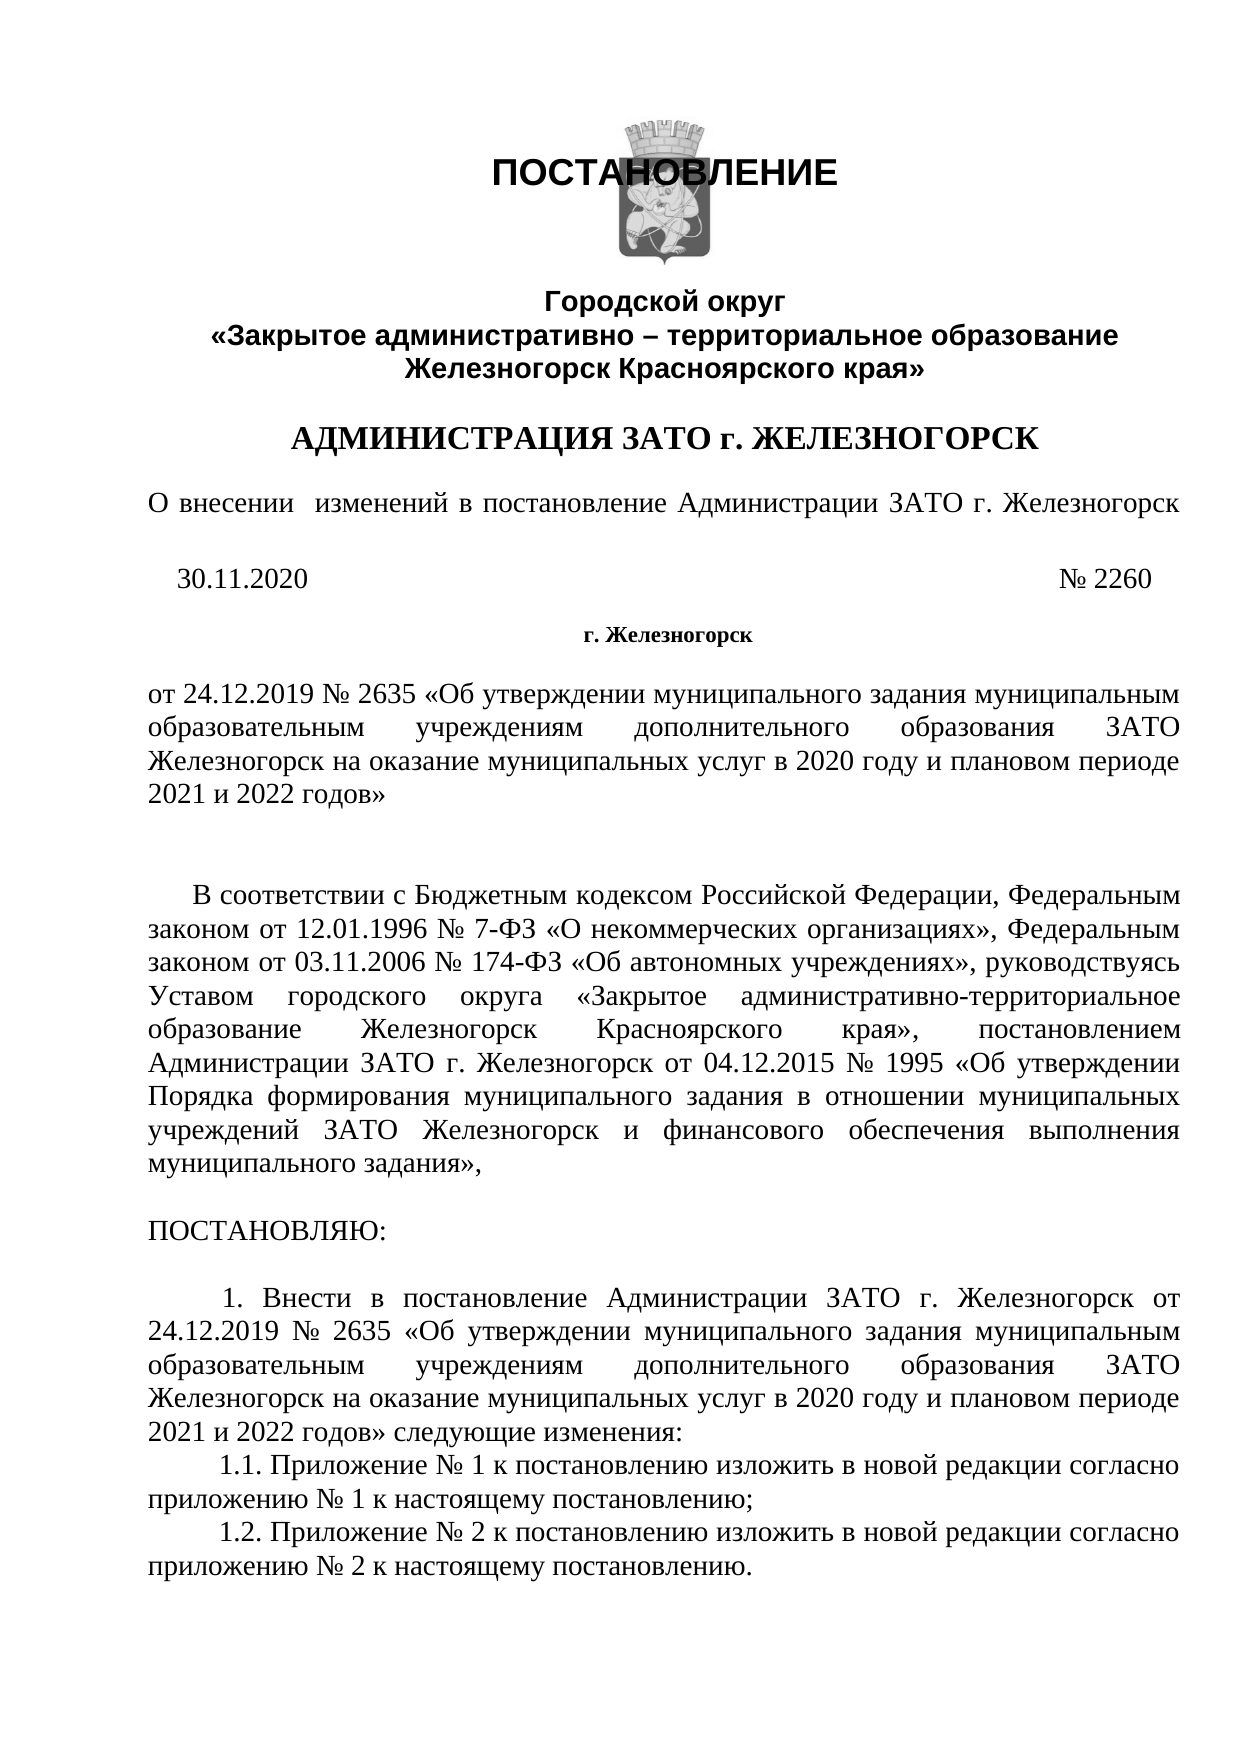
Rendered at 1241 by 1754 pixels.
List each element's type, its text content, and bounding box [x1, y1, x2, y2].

text 1.1. Приложение № 1 к постановлению изложить в новой редакции согласно приложению № 1 к настоящему постановлению; [148, 1447, 1181, 1514]
text 1.2. Приложение № 2 к постановлению изложить в новой редакции согласно приложению № 2 к настоящему постановлению. [148, 1514, 1181, 1582]
text ПОСТАНОВЛЕНИЕ [149, 150, 1180, 193]
text «Закрытое административно – территориальное образование Железногорск Красноярского края» [149, 317, 1180, 384]
subtitle АДМИНИСТРАЦИЯ ЗАТО г. ЖЕЛЕЗНОГОРСК [149, 418, 1180, 456]
text 30.11.2020 № 2260 [177, 561, 1159, 594]
text В соответствии с Бюджетным кодексом Российской Федерации, Федеральным законом от 12.01.1996 № 7-ФЗ «О некоммерческих организациях», Федеральным законом от 03.11.2006 № 174-ФЗ «Об автономных учреждениях», руководствуясь Уставом городского округа «Закрытое административно-территориальное образование Железногорск Красноярского края», постановлением Администрации ЗАТО г. Железногорск от 04.12.2015 № 1995 «Об утверждении Порядка формирования муниципального задания в отношении муниципальных учреждений ЗАТО Железногорск и финансового обеспечения выполнения муниципального задания», [148, 877, 1181, 1179]
title О внесении изменений в постановление Администрации ЗАТО г. Железногорск от 24.12.2019 № 2635 «Об утверждении муниципального задания муниципальным образовательным учреждениям дополнительного образования ЗАТО Железногорск на оказание муниципальных услуг в 2020 году и плановом периоде 2021 и 2022 годов» [148, 485, 1181, 810]
text 1. Внести в постановление Администрации ЗАТО г. Железногорск от 24.12.2019 № 2635 «Об утверждении муниципального задания муниципальным образовательным учреждениям дополнительного образования ЗАТО Железногорск на оказание муниципальных услуг в 2020 году и плановом периоде 2021 и 2022 годов» следующие изменения: [148, 1280, 1181, 1447]
text Городской округ [149, 284, 1180, 317]
text г. Железногорск [177, 621, 1159, 647]
text ПОСТАНОВЛЯЮ: [148, 1213, 1181, 1246]
